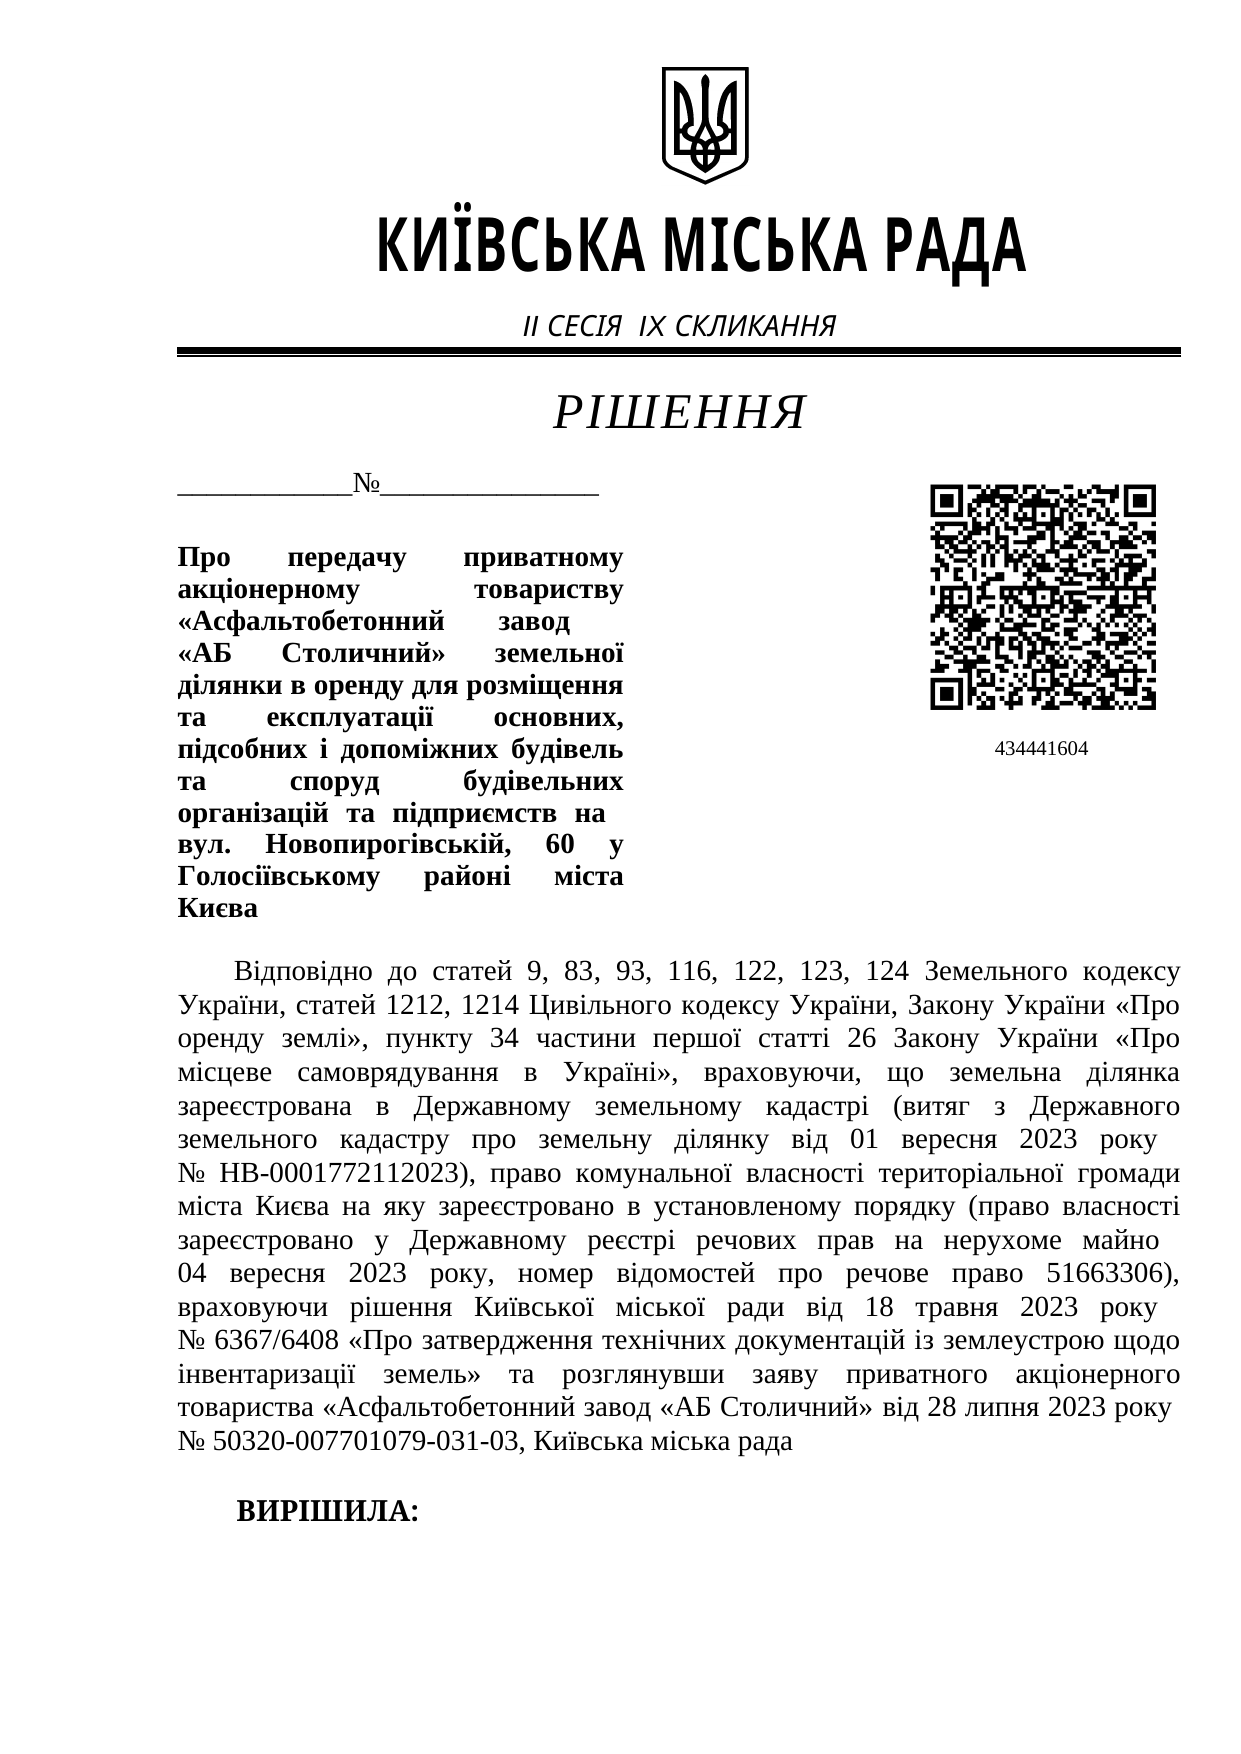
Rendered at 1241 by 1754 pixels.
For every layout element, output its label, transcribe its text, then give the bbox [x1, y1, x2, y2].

text Відповідно до статей 9, 83, 93, 116, 122, 123, 124 Земельного кодексу України, статей 1212, 1214 Цивільного кодексу України, Закону України «Про оренду землі», пункту 34 частини першої статті 26 Закону України «Про місцеве самоврядування в Україні», враховуючи, що земельна ділянка зареєстрована в Державному земельному кадастрі (витяг з Державного земельного кадастру про земельну ділянку від 01 вересня 2023 року № НВ-0001772112023), право комунальної власності територіальної громади міста Києва на яку зареєстровано в установленому порядку (право власності зареєстровано у Державному реєстрі речових прав на нерухоме майно 04 вересня 2023 року, номер відомостей про речове право 51663306), враховуючи рішення Київської міської ради від 18 травня 2023 року № 6367/6408 «Про затвердження технічних документацій із землеустрою щодо інвентаризації земель» та розглянувши заяву приватного акціонерного товариства «Асфальтобетонний завод «АБ Столичний» від 28 липня 2023 року № 50320-007701079-031-03, Київська міська рада [177, 953, 1181, 1457]
text ____________№_______________ [177, 465, 1181, 498]
text КИЇВСЬКА МІСЬКА РАДА [222, 191, 1181, 293]
subtitle II сесія IX скликання [177, 306, 1181, 347]
subtitle РІШЕННЯ [177, 382, 1181, 439]
text ВИРІШИЛА: [177, 1490, 1181, 1530]
picture [912, 466, 1174, 728]
picture [660, 67, 751, 186]
table_header Про передачу приватному акціонерному товариству «Асфальтобетонний завод «АБ Столичний» земельної ділянки в оренду для розміщення та експлуатації основних, підсобних і допоміжних будівель та споруд будівельних організацій та підприємств на вул. Новопирогівській, 60 у Голосіївському районі міста Києва [166, 541, 635, 924]
